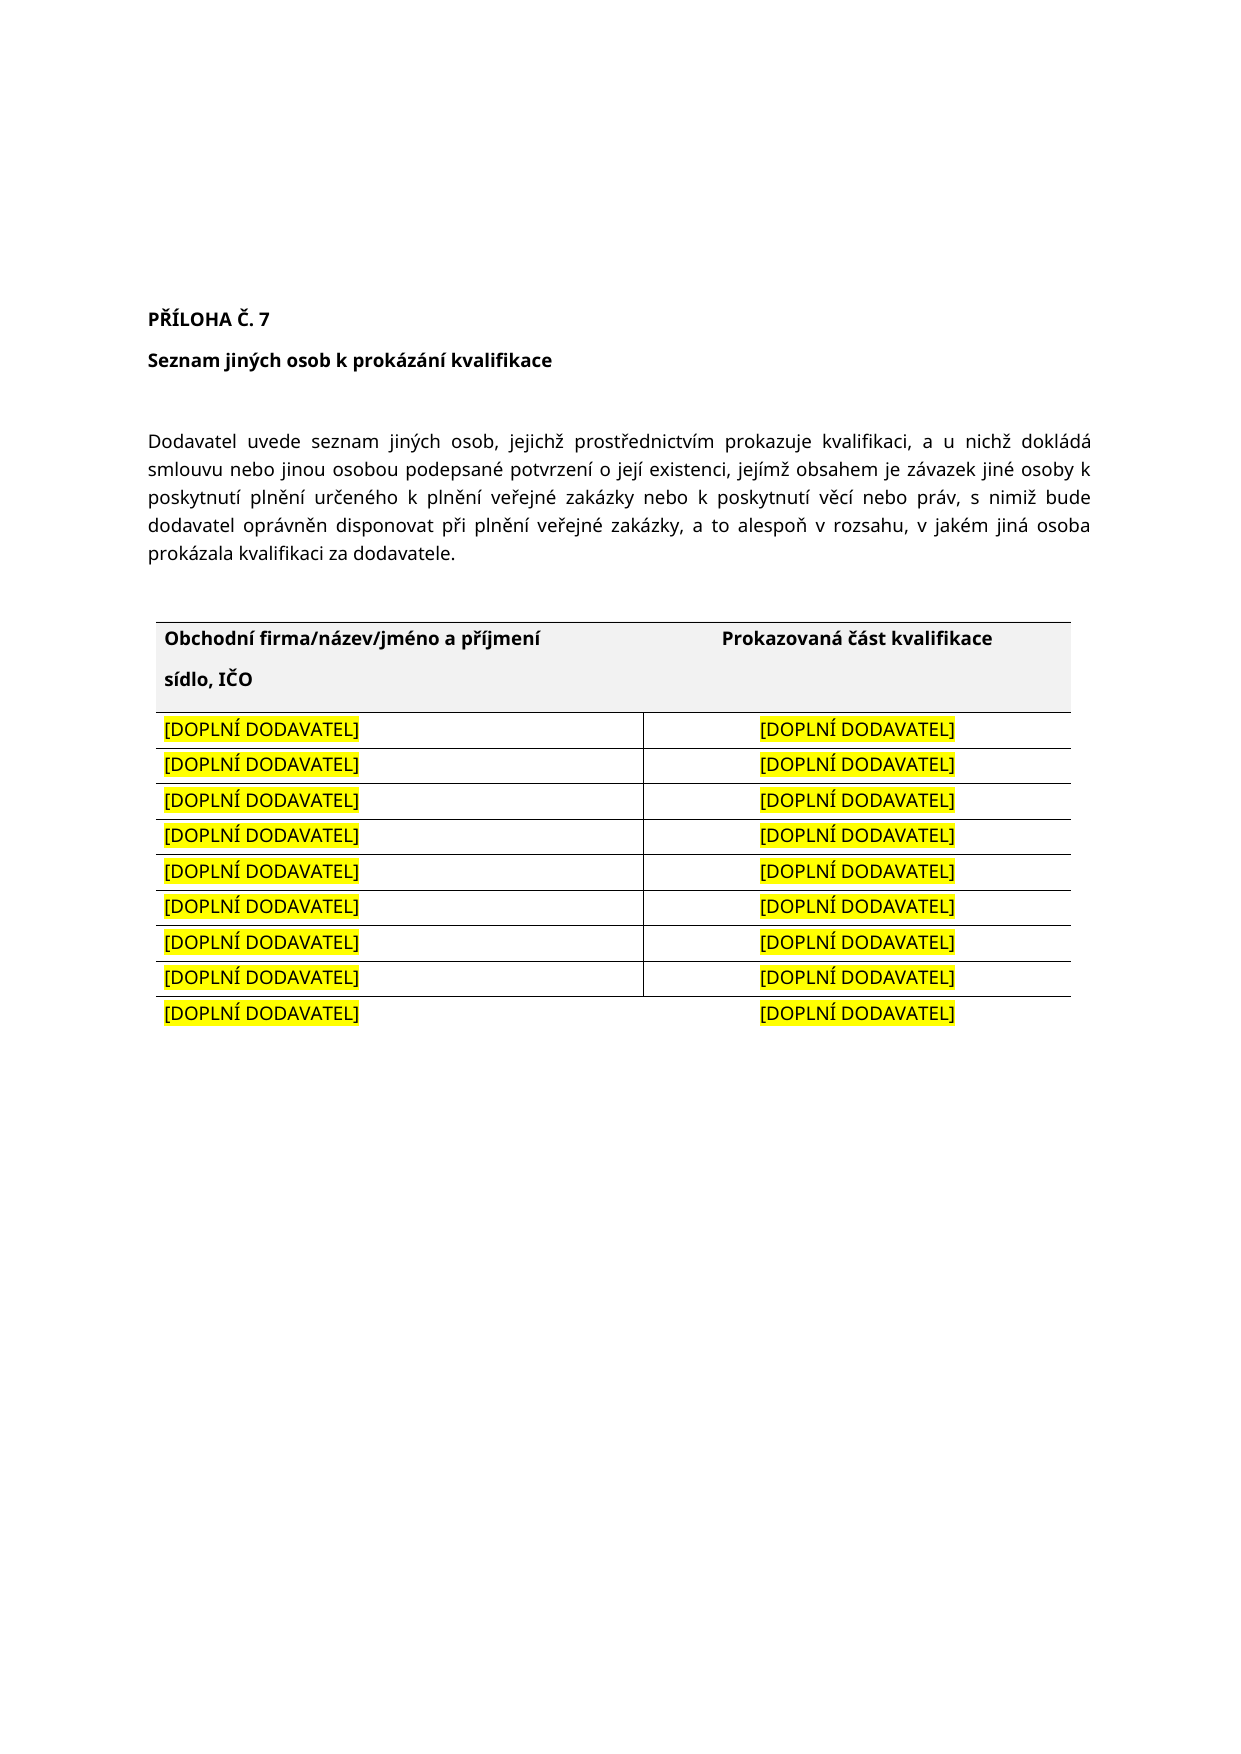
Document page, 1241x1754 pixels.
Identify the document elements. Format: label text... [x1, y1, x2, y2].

table_cell [DOPLNÍ DODAVATEL] [644, 820, 1071, 854]
table_cell [DOPLNÍ DODAVATEL] [644, 891, 1071, 925]
table_cell [DOPLNÍ DODAVATEL] [156, 926, 643, 961]
table_cell [DOPLNÍ DODAVATEL] [644, 749, 1071, 783]
text Příloha č. 7 [148, 307, 1093, 332]
table_cell [DOPLNÍ DODAVATEL] [156, 891, 643, 925]
table_cell [DOPLNÍ DODAVATEL] [156, 855, 643, 889]
table_cell [DOPLNÍ DODAVATEL] [156, 749, 643, 783]
table_cell [DOPLNÍ DODAVATEL] [156, 784, 643, 818]
table_cell [DOPLNÍ DODAVATEL] [156, 962, 643, 996]
text Seznam jiných osob k prokázání kvalifikace [148, 347, 1093, 373]
table_cell [DOPLNÍ DODAVATEL] [156, 820, 643, 854]
text Dodavatel uvede seznam jiných osob, jejichž prostřednictvím prokazuje kvalifikaci, a u nichž dokládá smlouvu nebo jinou osobou podepsané potvrzení o její existenci, jejímž obsahem je závazek jiné osoby k poskytnutí plnění určeného k plnění veřejné zakázky nebo k poskytnutí věcí nebo práv, s nimiž bude dodavatel oprávněn disponovat při plnění veřejné zakázky, a to alespoň v rozsahu, v jakém jiná osoba prokázala kvalifikaci za dodavatele. [148, 428, 1093, 566]
table_header Prokazovaná část kvalifikace [643, 623, 1071, 712]
table_cell [DOPLNÍ DODAVATEL] [644, 784, 1071, 818]
table_cell [DOPLNÍ DODAVATEL] [644, 962, 1071, 996]
table_cell [DOPLNÍ DODAVATEL] [644, 713, 1071, 747]
table_cell [DOPLNÍ DODAVATEL] [643, 997, 1071, 1032]
table_cell [DOPLNÍ DODAVATEL] [156, 713, 643, 747]
table_cell [DOPLNÍ DODAVATEL] [644, 926, 1071, 961]
table_cell [DOPLNÍ DODAVATEL] [156, 997, 643, 1032]
table_header Obchodní firma/název/jméno a příjmení sídlo, IČO [156, 623, 643, 712]
table_cell [DOPLNÍ DODAVATEL] [644, 855, 1071, 889]
